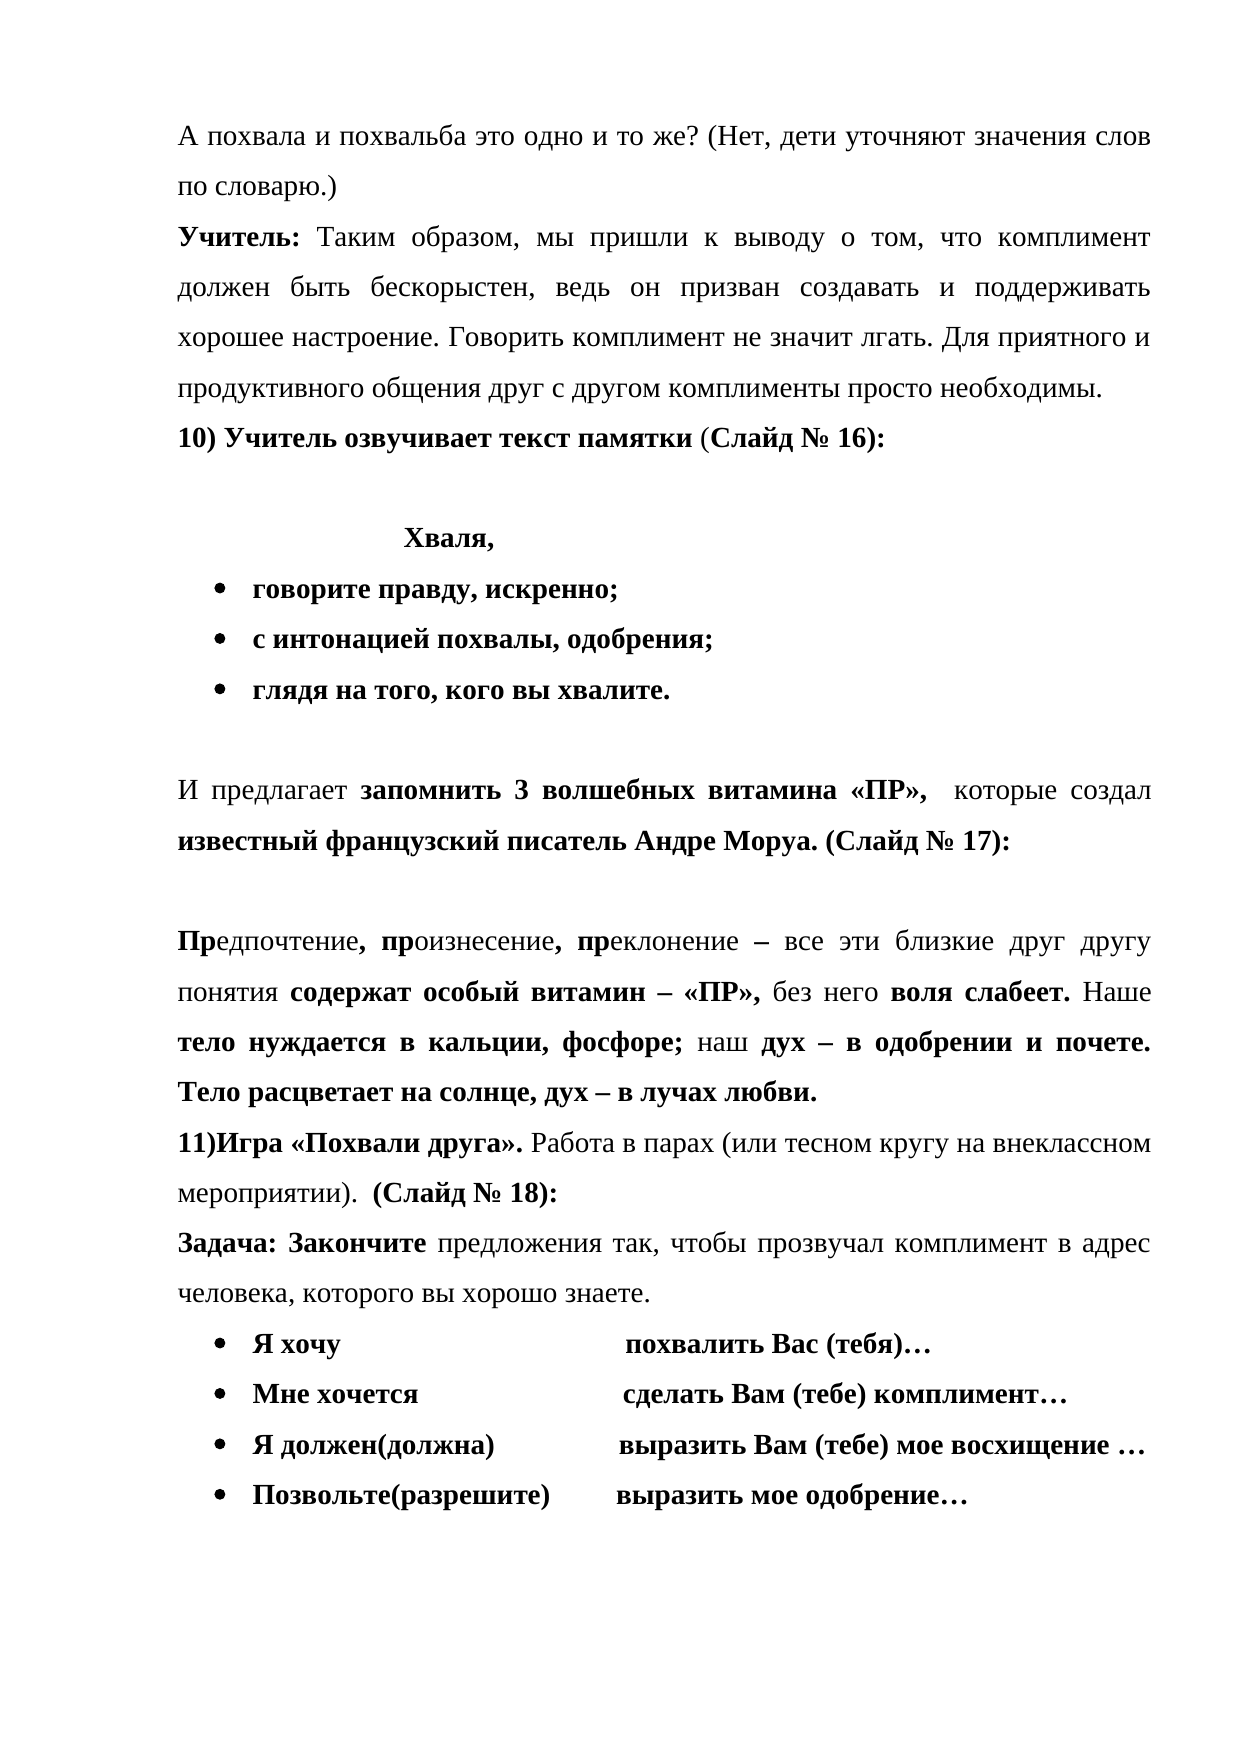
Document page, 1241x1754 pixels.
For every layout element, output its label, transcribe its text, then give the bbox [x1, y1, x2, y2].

text Предпочтение, произнесение, преклонение – все эти близкие друг другу понятия содержат особый витамин – «ПР», без него воля слабеет. Наше тело нуждается в кальции, фосфоре; наш дух – в одобрении и почете. Тело расцветает на солнце, дух – в лучах любви. [177, 923, 1152, 1108]
text Хваля, [177, 521, 1152, 554]
list глядя на того, кого вы хвалите. [215, 672, 1152, 705]
list Я должен(должна) выразить Вам (тебе) мое восхищение … [215, 1427, 1152, 1460]
text Учитель: Таким образом, мы пришли к выводу о том, что комплимент должен быть бескорыстен, ведь он призван создавать и поддерживать хорошее настроение. Говорить комплимент не значит лгать. Для приятного и продуктивного общения друг с другом комплименты просто необходимы. [177, 219, 1152, 403]
text И предлагает запомнить 3 волшебных витамина «ПР», которые создал известный французский писатель Андре Моруа. (Слайд № 17): [177, 772, 1152, 856]
list говорите правду, искренно; [215, 571, 1152, 604]
text 10) Учитель озвучивает текст памятки (Слайд № 16): [177, 420, 1152, 453]
text 11)Игра «Похвали друга». Работа в парах (или тесном кругу на внеклассном мероприятии). (Слайд № 18): [177, 1125, 1152, 1208]
text Задача: Закончите предложения так, чтобы прозвучал комплимент в адрес человека, которого вы хорошо знаете. [177, 1225, 1152, 1309]
text А похвала и похвальба это одно и то же? (Нет, дети уточняют значения слов по словарю.) [177, 118, 1152, 202]
list Мне хочется сделать Вам (тебе) комплимент… [215, 1376, 1152, 1410]
list Позвольте(разрешите) выразить мое одобрение… [215, 1477, 1152, 1511]
list с интонацией похвалы, одобрения; [215, 621, 1152, 655]
list Я хочу похвалить Вас (тебя)… [215, 1326, 1152, 1359]
